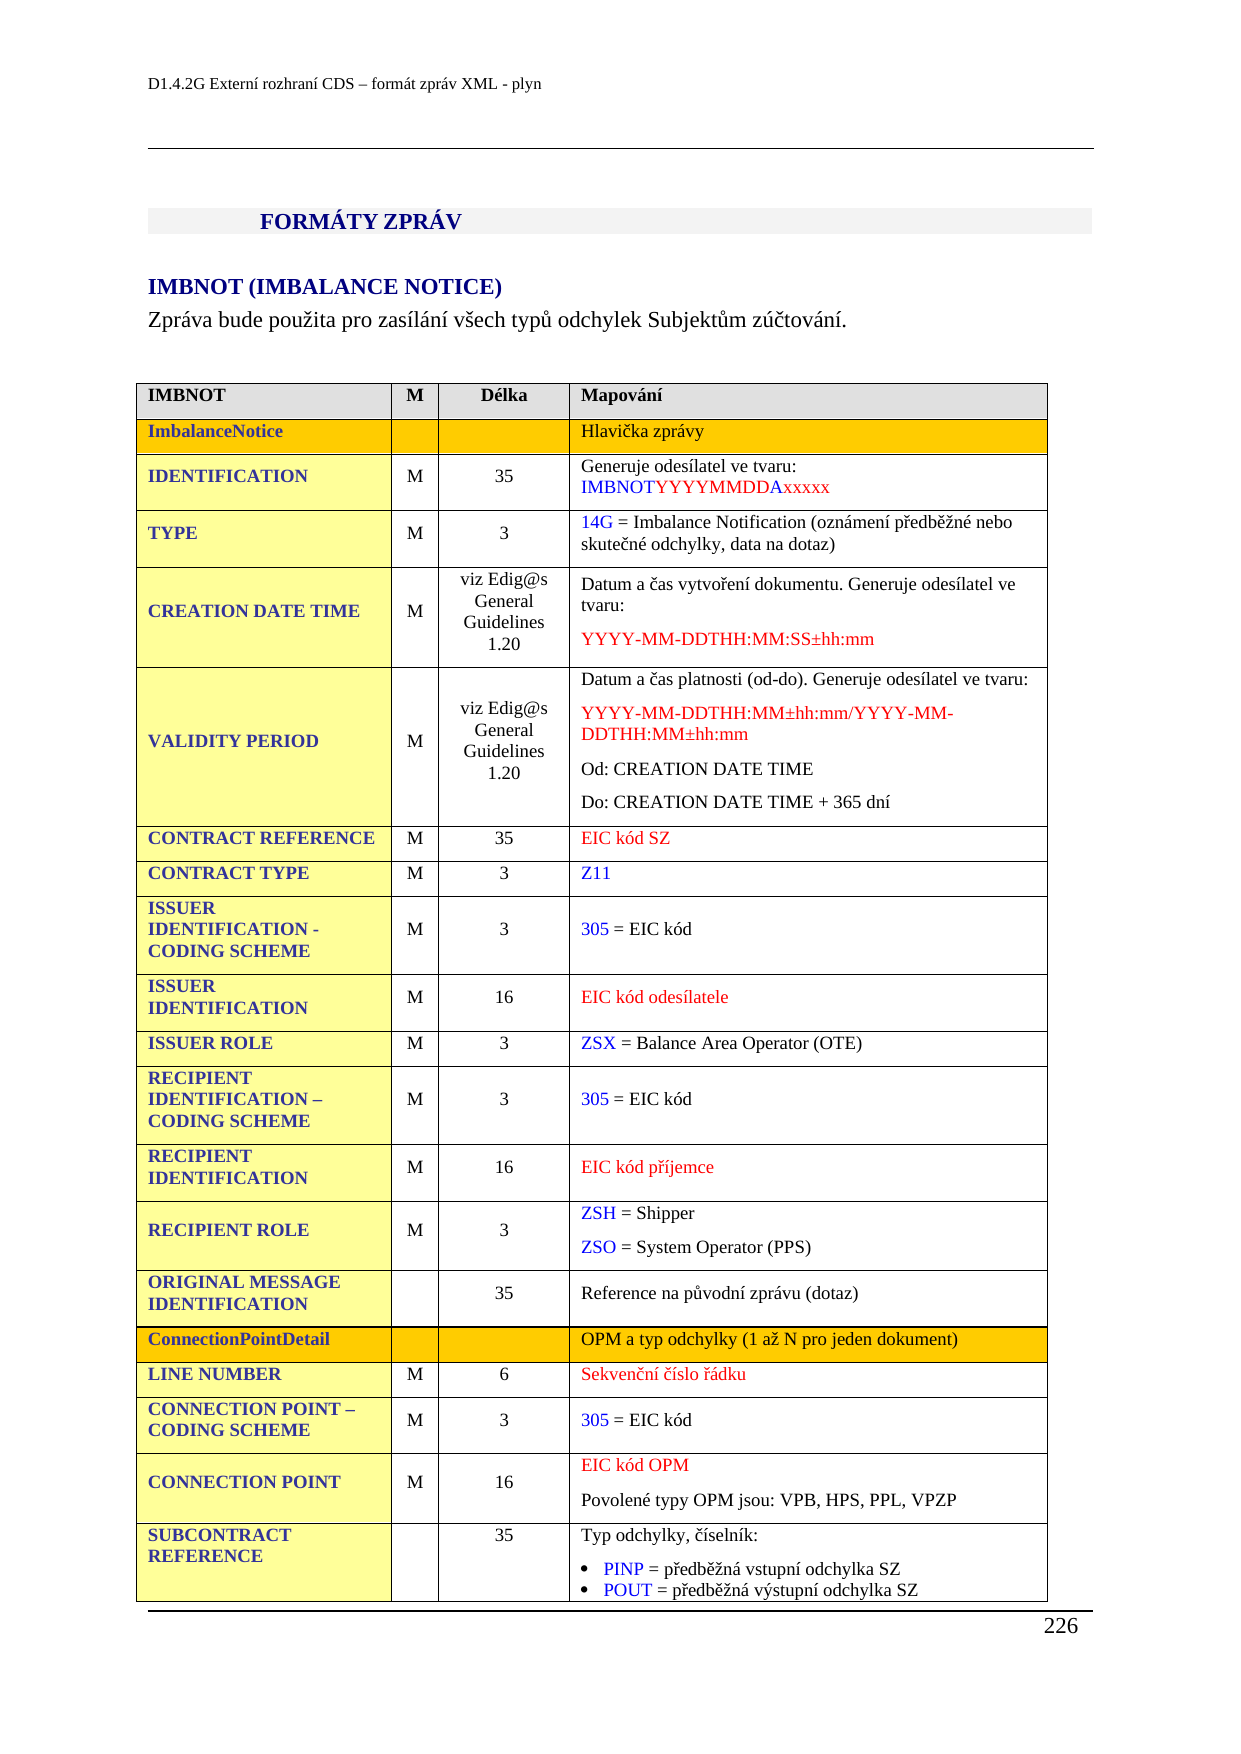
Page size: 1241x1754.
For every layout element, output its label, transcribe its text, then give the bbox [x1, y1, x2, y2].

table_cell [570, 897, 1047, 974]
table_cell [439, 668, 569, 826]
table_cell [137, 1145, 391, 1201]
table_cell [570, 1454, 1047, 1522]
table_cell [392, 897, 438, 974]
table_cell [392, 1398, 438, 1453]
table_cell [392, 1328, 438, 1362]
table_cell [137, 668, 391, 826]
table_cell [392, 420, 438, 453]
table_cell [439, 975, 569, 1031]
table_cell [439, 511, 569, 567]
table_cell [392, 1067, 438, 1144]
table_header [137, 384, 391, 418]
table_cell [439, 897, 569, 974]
text Zpráva bude použita pro zasílání všech typů odchylek Subjektům zúčtování. [148, 306, 1092, 332]
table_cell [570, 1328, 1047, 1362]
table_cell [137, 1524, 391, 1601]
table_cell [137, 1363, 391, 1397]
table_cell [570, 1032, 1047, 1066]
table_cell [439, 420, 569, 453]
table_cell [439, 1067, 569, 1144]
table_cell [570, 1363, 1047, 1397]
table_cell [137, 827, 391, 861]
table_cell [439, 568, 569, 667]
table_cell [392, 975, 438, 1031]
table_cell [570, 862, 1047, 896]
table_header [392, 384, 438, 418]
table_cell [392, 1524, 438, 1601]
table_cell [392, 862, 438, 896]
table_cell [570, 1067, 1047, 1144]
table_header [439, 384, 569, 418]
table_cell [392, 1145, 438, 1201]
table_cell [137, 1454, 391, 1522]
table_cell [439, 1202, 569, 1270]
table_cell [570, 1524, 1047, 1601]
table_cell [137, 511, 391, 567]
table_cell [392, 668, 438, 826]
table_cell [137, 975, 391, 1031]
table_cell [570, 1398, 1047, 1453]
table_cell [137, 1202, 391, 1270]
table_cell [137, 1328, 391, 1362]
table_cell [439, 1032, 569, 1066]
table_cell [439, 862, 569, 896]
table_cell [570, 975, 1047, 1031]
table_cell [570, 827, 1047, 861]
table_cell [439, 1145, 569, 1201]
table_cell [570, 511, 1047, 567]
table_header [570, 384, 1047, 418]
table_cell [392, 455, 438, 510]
subtitle IMBNOT (Imbalance Notice) [148, 273, 1092, 299]
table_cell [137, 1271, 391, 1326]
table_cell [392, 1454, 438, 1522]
subtitle Formáty zpráv [148, 208, 1092, 234]
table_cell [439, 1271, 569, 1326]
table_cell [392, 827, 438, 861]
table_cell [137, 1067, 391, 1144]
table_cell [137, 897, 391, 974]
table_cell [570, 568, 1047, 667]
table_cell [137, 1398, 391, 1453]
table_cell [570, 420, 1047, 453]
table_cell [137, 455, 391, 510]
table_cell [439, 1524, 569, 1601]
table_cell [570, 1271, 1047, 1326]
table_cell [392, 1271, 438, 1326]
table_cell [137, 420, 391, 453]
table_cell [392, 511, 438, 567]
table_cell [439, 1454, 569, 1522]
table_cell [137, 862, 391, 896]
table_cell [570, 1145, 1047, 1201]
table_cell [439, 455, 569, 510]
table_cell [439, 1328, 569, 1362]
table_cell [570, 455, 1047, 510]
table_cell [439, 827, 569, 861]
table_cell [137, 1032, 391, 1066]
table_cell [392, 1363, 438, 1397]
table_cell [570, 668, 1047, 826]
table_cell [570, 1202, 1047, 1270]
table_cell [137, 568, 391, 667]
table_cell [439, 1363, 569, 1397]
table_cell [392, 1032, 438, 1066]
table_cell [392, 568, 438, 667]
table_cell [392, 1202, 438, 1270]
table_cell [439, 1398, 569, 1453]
